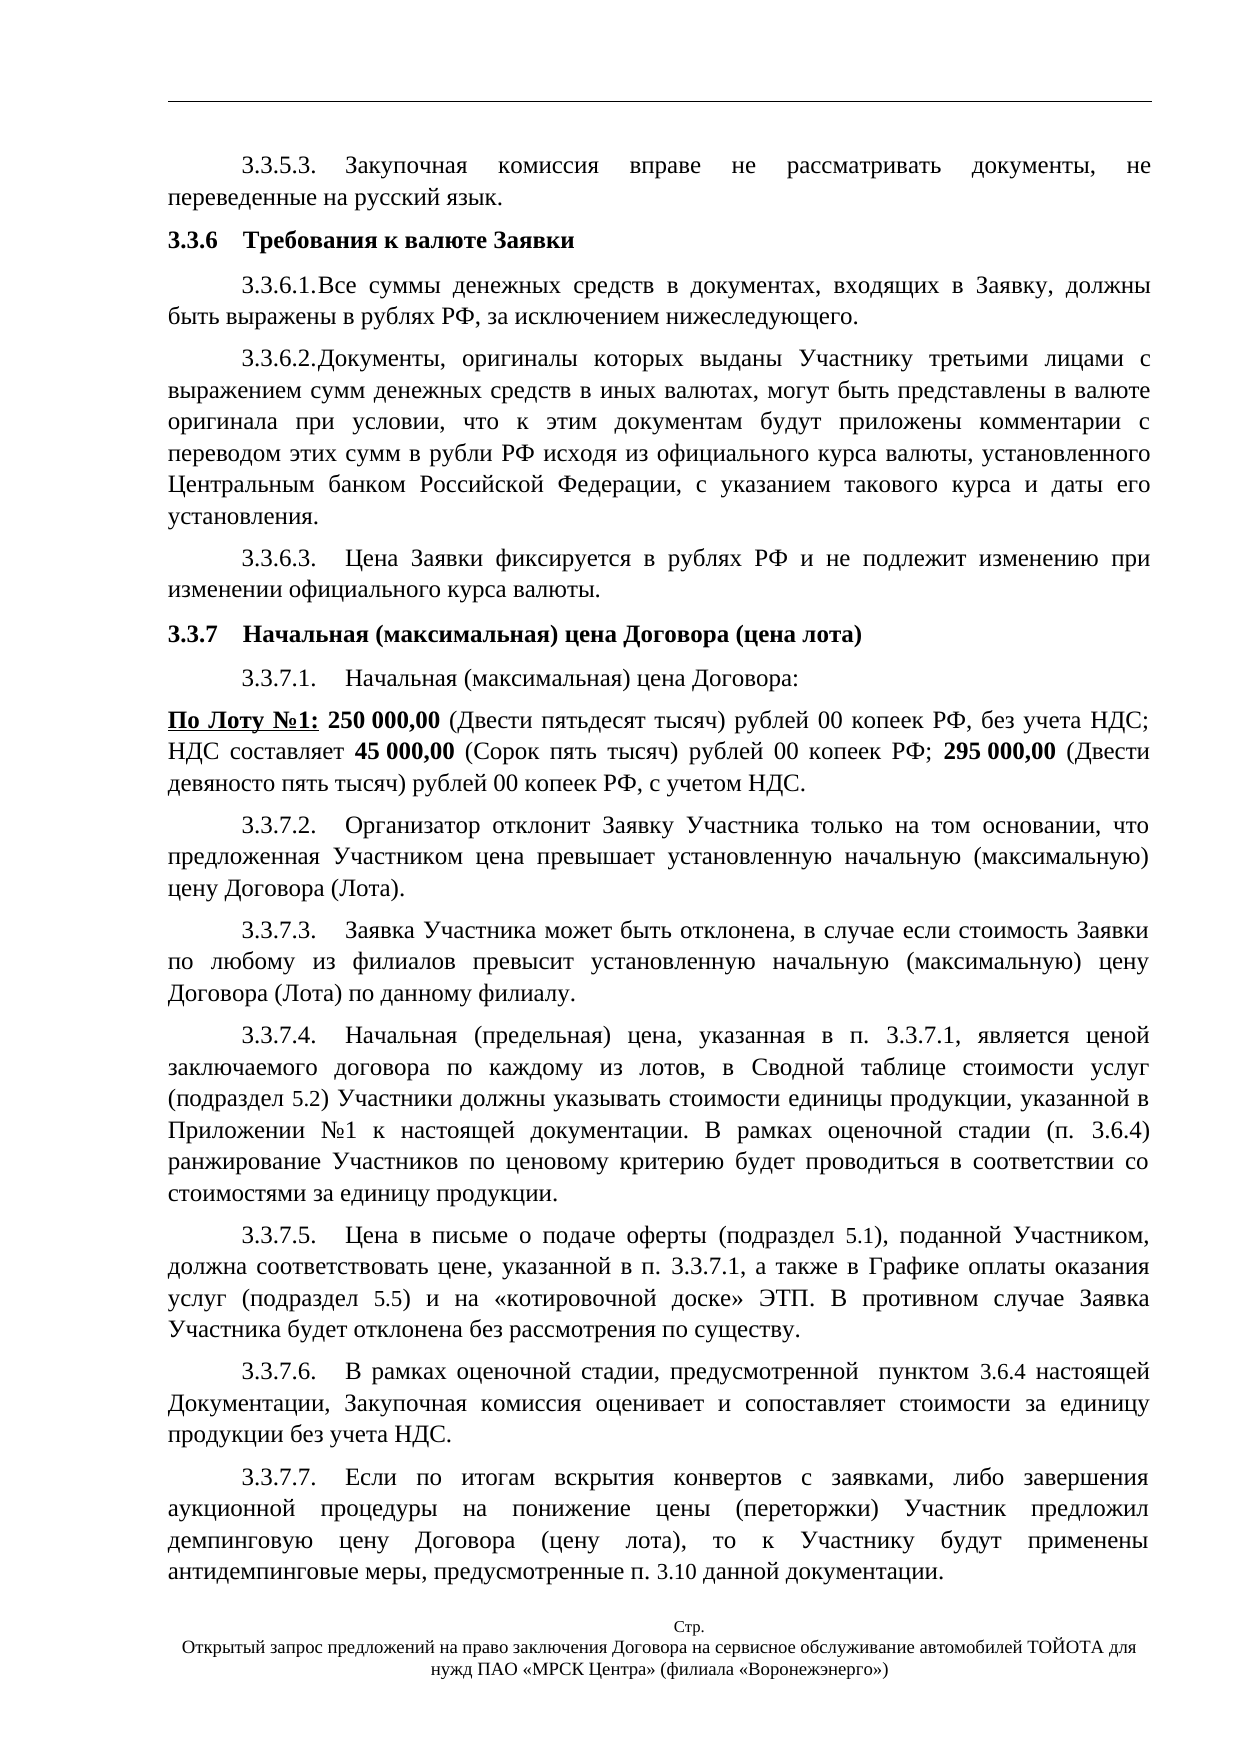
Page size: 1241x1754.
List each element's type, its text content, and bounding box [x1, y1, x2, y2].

list Цена Заявки фиксируется в рублях РФ и не подлежит изменению при изменении официального курса валюты. [168, 543, 1152, 603]
list Цена в письме о подаче оферты (подраздел 5.1), поданной Участником, должна соответствовать цене, указанной в п. 3.3.7.1, а также в Графике оплаты оказания услуг (подраздел 5.5) и на «котировочной доске» ЭТП. В противном случае Заявка Участника будет отклонена без рассмотрения по существу. [168, 1220, 1150, 1343]
list Документы, оригиналы которых выданы Участнику третьими лицами с выражением сумм денежных средств в иных валютах, могут быть представлены в валюте оригинала при условии, что к этим документам будут приложены комментарии с переводом этих сумм в рубли РФ исходя из официального курса валюты, установленного Центральным банком Российской Федерации, с указанием такового курса и даты его установления. [168, 343, 1152, 530]
list Организатор отклонит Заявку Участника только на том основании, что предложенная Участником цена превышает установленную начальную (максимальную) цену Договора (Лота). [168, 810, 1150, 902]
list В рамках оценочной стадии, предусмотренной пунктом 3.6.4 настоящей Документации, Закупочная комиссия оценивает и сопоставляет стоимости за единицу продукции без учета НДС. [168, 1356, 1150, 1448]
list Если по итогам вскрытия конвертов с заявками, либо завершения аукционной процедуры на понижение цены (переторжки) Участник предложил демпинговую цену Договора (цену лота), то к Участнику будут применены антидемпинговые меры, предусмотренные п. 3.10 данной документации. [168, 1462, 1150, 1585]
subtitle Начальная (максимальная) цена Договора (цена лота) [168, 619, 1152, 647]
list Начальная (предельная) цена, указанная в п. 3.3.7.1, является ценой заключаемого договора по каждому из лотов, в Сводной таблице стоимости услуг (подраздел 5.2) Участники должны указывать стоимости единицы продукции, указанной в Приложении №1 к настоящей документации. В рамках оценочной стадии (п. 3.6.4) ранжирование Участников по ценовому критерию будет проводиться в соответствии со стоимостями за единицу продукции. [168, 1020, 1150, 1207]
text По Лоту №1: 250 000,00 (Двести пятьдесят тысяч) рублей 00 копеек РФ, без учета НДС; НДС составляет 45 000,00 (Сорок пять тысяч) рублей 00 копеек РФ; 295 000,00 (Двести девяносто пять тысяч) рублей 00 копеек РФ, с учетом НДС. [168, 705, 1150, 797]
list Закупочная комиссия вправе не рассматривать документы, не переведенные на русский язык. [168, 150, 1152, 210]
subtitle Требования к валюте Заявки [168, 226, 1152, 254]
list Заявка Участника может быть отклонена, в случае если стоимость Заявки по любому из филиалов превысит установленную начальную (максимальную) цену Договора (Лота) по данному филиалу. [168, 915, 1150, 1007]
list Начальная (максимальная) цена Договора: [168, 663, 1150, 691]
list Все суммы денежных средств в документах, входящих в Заявку, должны быть выражены в рублях РФ, за исключением нижеследующего. [168, 270, 1152, 330]
